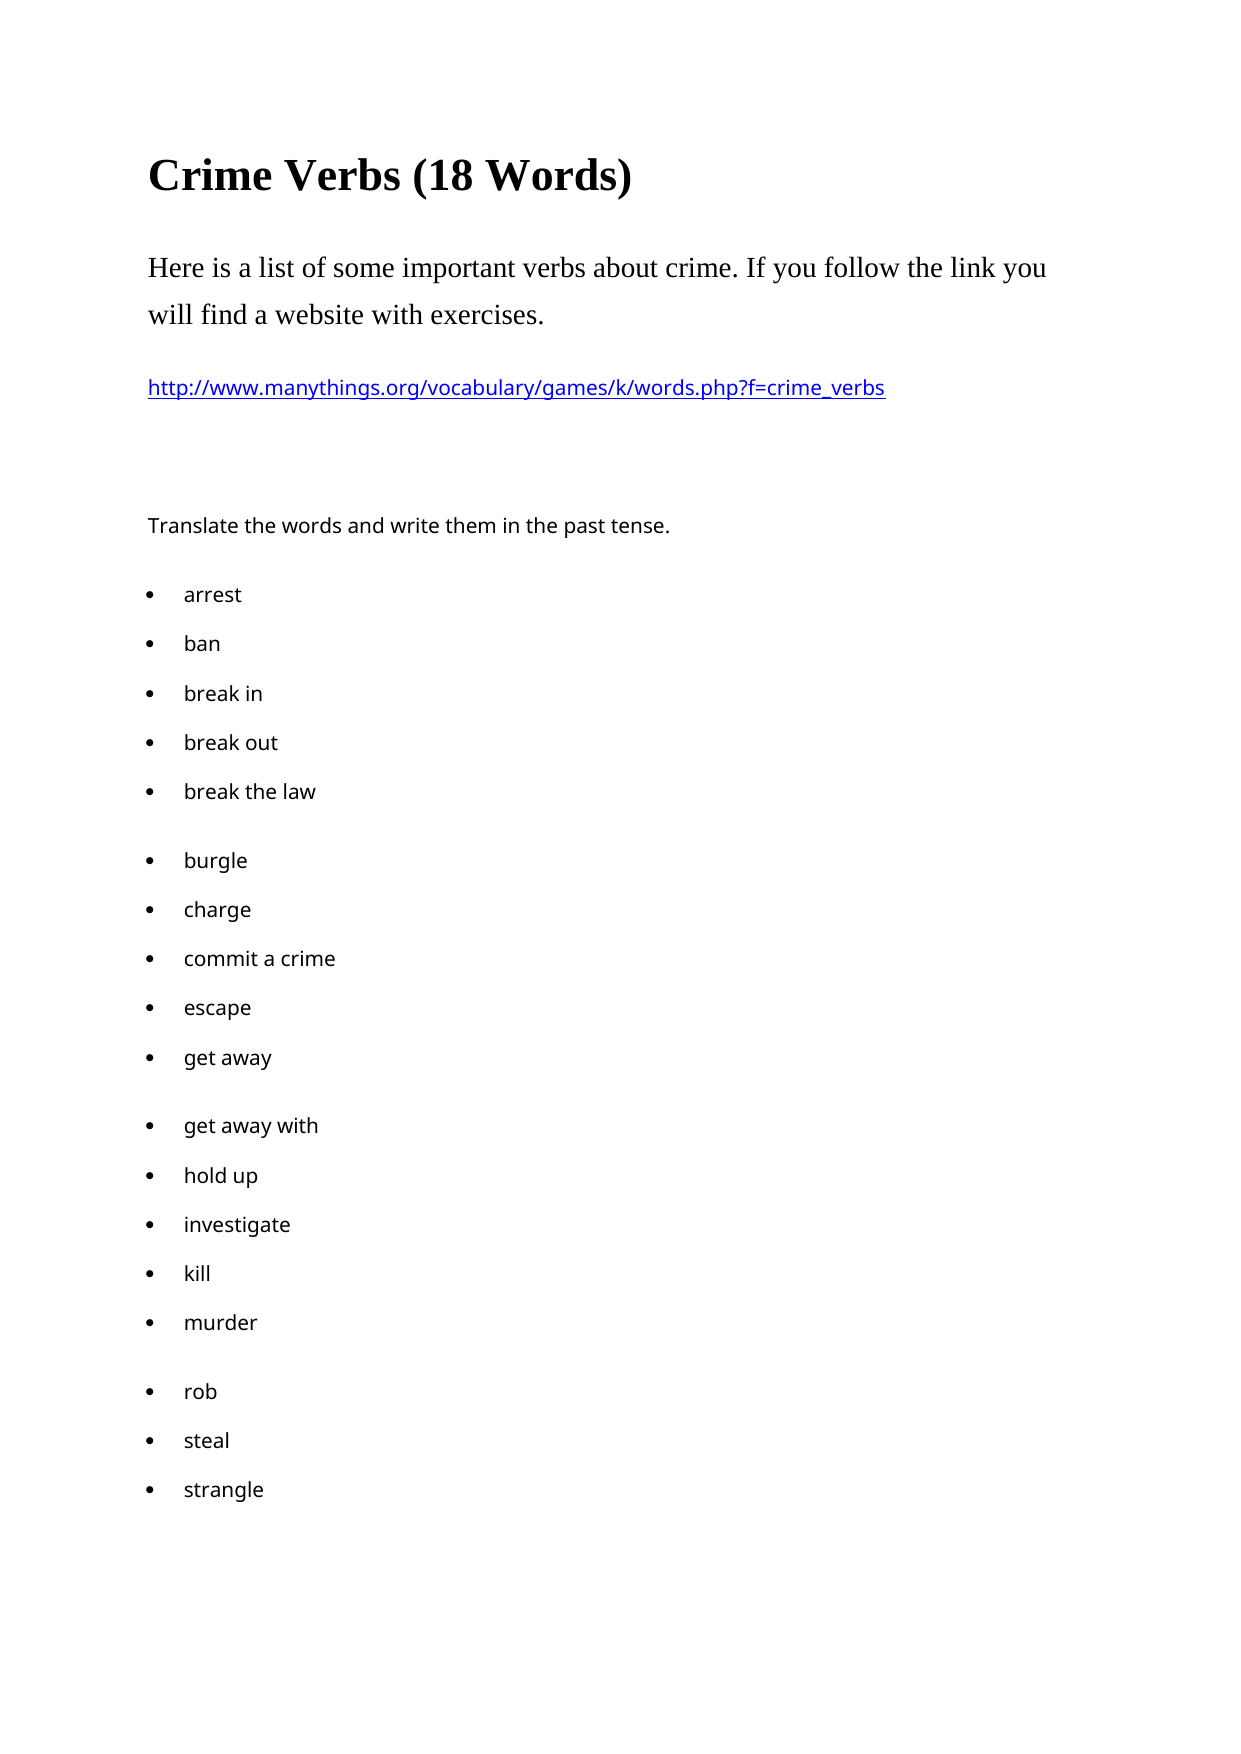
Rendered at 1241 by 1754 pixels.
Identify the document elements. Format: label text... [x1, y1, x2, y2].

list steal [146, 1426, 1093, 1455]
text http://www.manythings.org/vocabulary/games/k/words.php?f=crime_verbs [148, 373, 1093, 402]
list murder [146, 1308, 1093, 1337]
list hold up [146, 1161, 1093, 1189]
list strangle [146, 1476, 1093, 1504]
list ban [146, 629, 1093, 658]
list break in [146, 679, 1093, 707]
list break out [146, 728, 1093, 756]
text Crime Verbs (18 Words) [148, 148, 1093, 200]
list commit a crime [146, 944, 1093, 973]
list break the law [146, 777, 1093, 805]
list burgle [146, 846, 1093, 874]
list escape [146, 993, 1093, 1022]
list investigate [146, 1210, 1093, 1238]
list rob [146, 1377, 1093, 1406]
list charge [146, 895, 1093, 923]
list get away with [146, 1112, 1093, 1140]
text Here is a list of some important verbs about crime. If you follow the link you will find a website with exercises. [148, 251, 1093, 331]
text Translate the words and write them in the past tense. [148, 511, 1093, 540]
list kill [146, 1259, 1093, 1287]
list get away [146, 1043, 1093, 1071]
list arrest [146, 580, 1093, 609]
